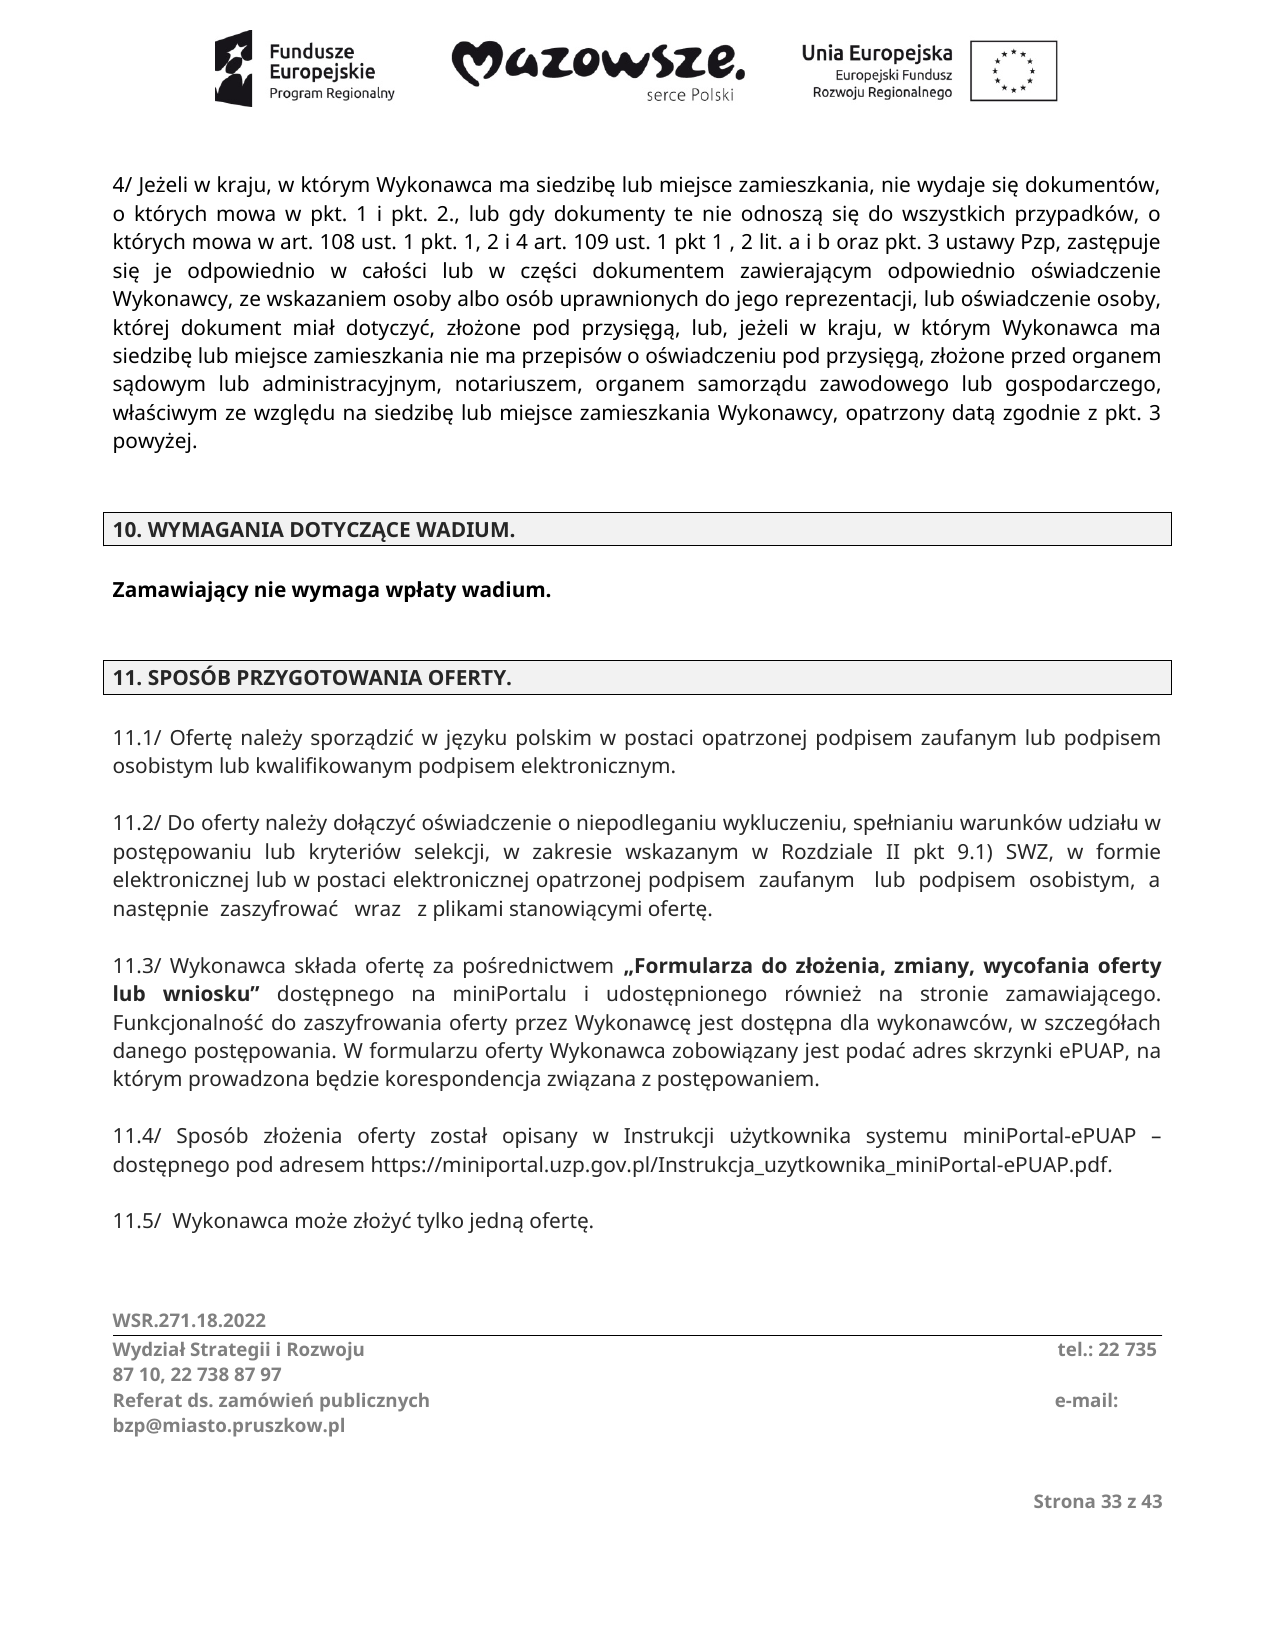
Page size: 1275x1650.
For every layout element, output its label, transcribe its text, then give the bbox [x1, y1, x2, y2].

text 4/ Jeżeli w kraju, w którym Wykonawca ma siedzibę lub miejsce zamieszkania, nie wydaje się dokumentów, o których mowa w pkt. 1 i pkt. 2., lub gdy dokumenty te nie odnoszą się do wszystkich przypadków, o których mowa w art. 108 ust. 1 pkt. 1, 2 i 4 art. 109 ust. 1 pkt 1 , 2 lit. a i b oraz pkt. 3 ustawy Pzp, zastępuje się je odpowiednio w całości lub w części dokumentem zawierającym odpowiednio oświadczenie Wykonawcy, ze wskazaniem osoby albo osób uprawnionych do jego reprezentacji, lub oświadczenie osoby, której dokument miał dotyczyć, złożone pod przysięgą, lub, jeżeli w kraju, w którym Wykonawca ma siedzibę lub miejsce zamieszkania nie ma przepisów o oświadczeniu pod przysięgą, złożone przed organem sądowym lub administracyjnym, notariuszem, organem samorządu zawodowego lub gospodarczego, właściwym ze względu na siedzibę lub miejsce zamieszkania Wykonawcy, opatrzony datą zgodnie z pkt. 3 powyżej. [112, 170, 1162, 455]
text 11. SPOSÓB PRZYGOTOWANIA OFERTY. [104, 661, 1171, 694]
picture [215, 30, 1060, 107]
text 11.2/ Do oferty należy dołączyć oświadczenie o niepodleganiu wykluczeniu, spełnianiu warunków udziału w postępowaniu lub kryteriów selekcji, w zakresie wskazanym w Rozdziale II pkt 9.1) SWZ, w formie elektronicznej lub w postaci elektronicznej opatrzonej podpisem zaufanym lub podpisem osobistym, a następnie zaszyfrować wraz z plikami stanowiącymi ofertę. [112, 808, 1162, 922]
text 11.5/ Wykonawca może złożyć tylko jedną ofertę. [112, 1207, 1162, 1235]
text 11.4/ Sposób złożenia oferty został opisany w Instrukcji użytkownika systemu miniPortal-ePUAP – dostępnego pod adresem https://miniportal.uzp.gov.pl/Instrukcja_uzytkownika_miniPortal-ePUAP.pdf. [112, 1121, 1162, 1178]
text 10. WYMAGANIA DOTYCZĄCE WADIUM. [104, 513, 1171, 545]
text 11.3/ Wykonawca składa ofertę za pośrednictwem „Formularza do złożenia, zmiany, wycofania oferty lub wniosku” dostępnego na miniPortalu i udostępnionego również na stronie zamawiającego. Funkcjonalność do zaszyfrowania oferty przez Wykonawcę jest dostępna dla wykonawców, w szczegółach danego postępowania. W formularzu oferty Wykonawca zobowiązany jest podać adres skrzynki ePUAP, na którym prowadzona będzie korespondencja związana z postępowaniem. [112, 951, 1162, 1093]
text 11.1/ Ofertę należy sporządzić w języku polskim w postaci opatrzonej podpisem zaufanym lub podpisem osobistym lub kwalifikowanym podpisem elektronicznym. [112, 723, 1162, 780]
text Zamawiający nie wymaga wpłaty wadium. [112, 575, 1162, 603]
